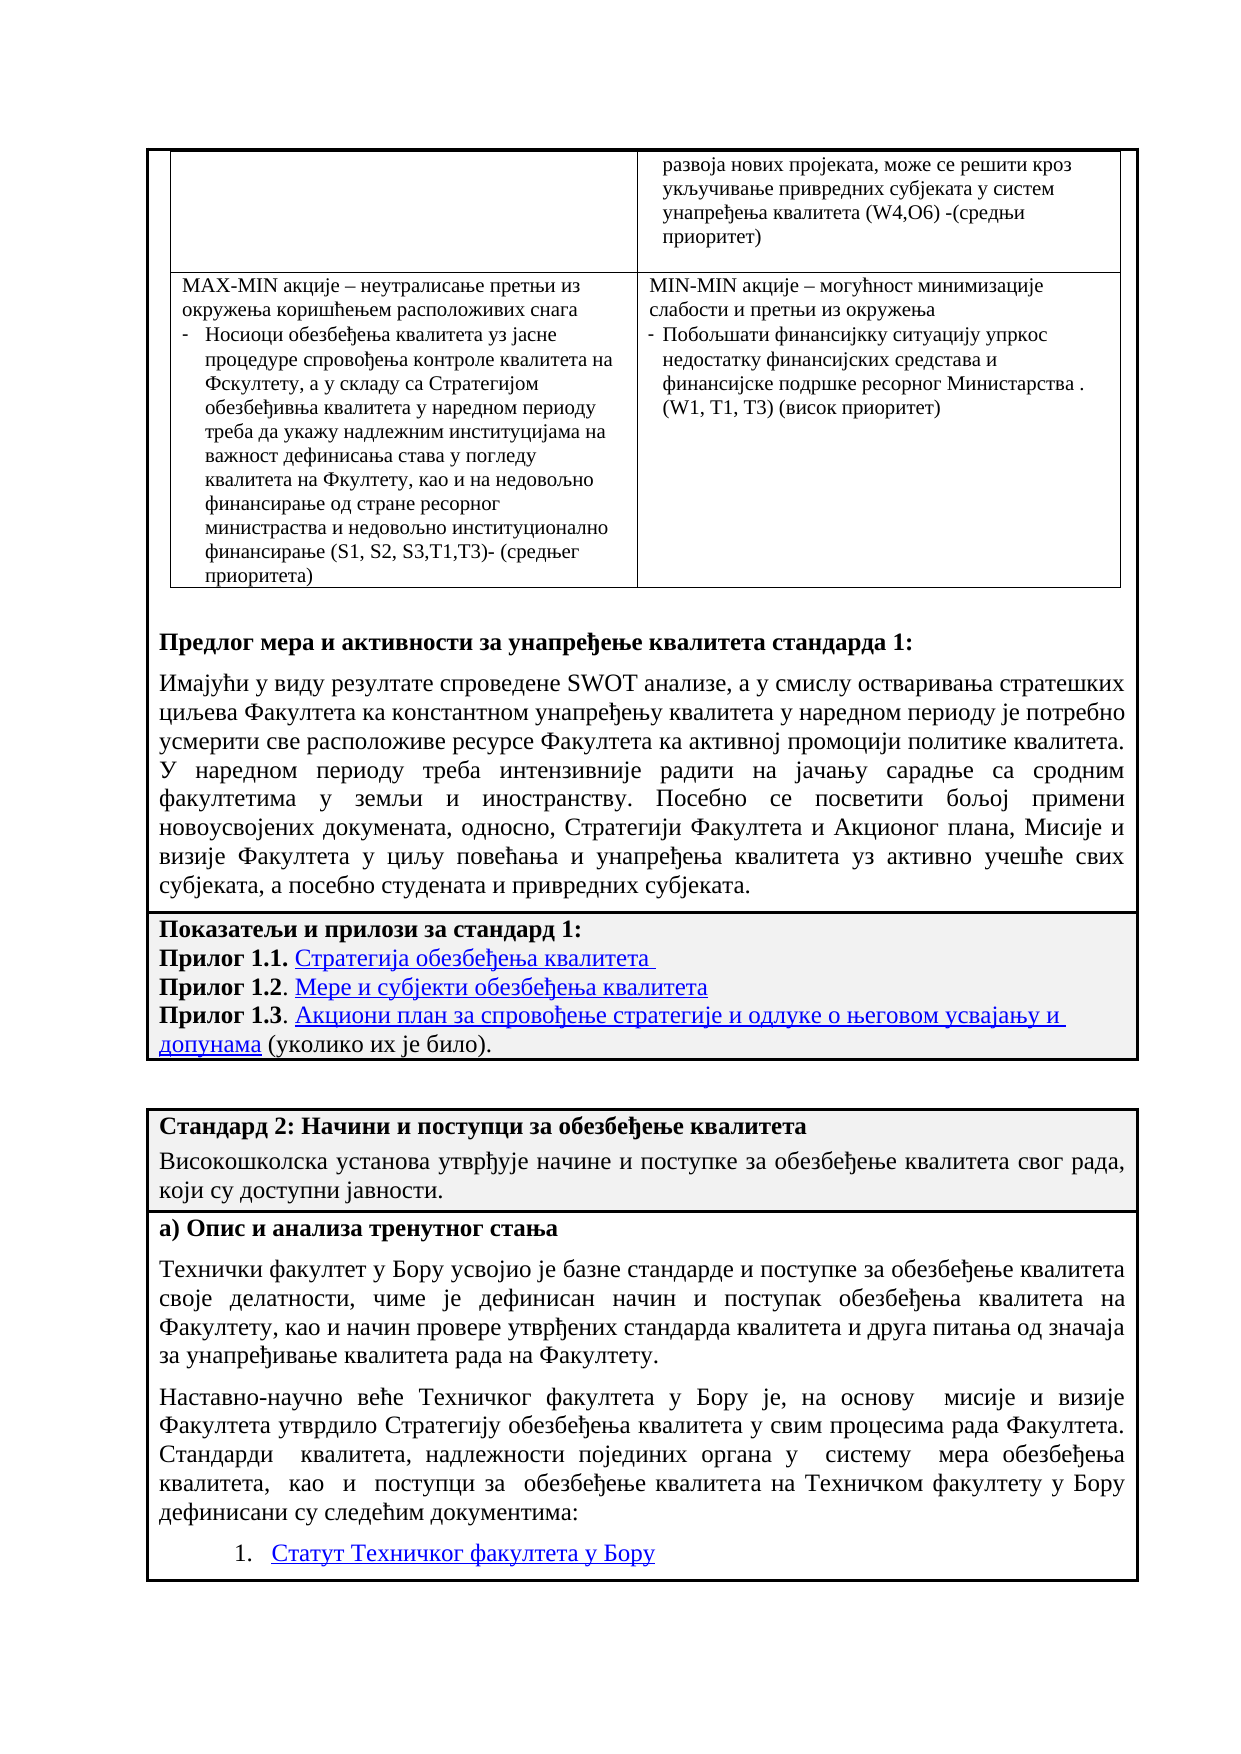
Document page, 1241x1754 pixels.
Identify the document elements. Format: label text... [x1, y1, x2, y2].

table_cell Показатељи и прилози за стандард 1: Прилог 1.1. Стратегија обезбеђења квалитета Прилог 1.2. Мере и субјекти обезбеђења квалитета Прилог 1.3. Акциони план за спровођење стратегије и одлуке о његовом усвајању и допунама (уколико их је било). [149, 914, 1136, 1058]
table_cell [149, 1213, 1136, 1579]
table_cell а) Опис и анализа тренутног стања Универзитет у Београду Технички Факултет у Бору је усмерио своју пажњу ка праћењу, унапређењу и обезбеђењу квалитета високог образовања. За потребе прве акредитације високошколских установа у Републици Србији Технички факултет у Бору је на седници Савета 03.07.2008. године усвојио Стратегију унапређења квалитета (прилог 1.1.1.) која је јавно доступна на сајту Факултета. Допуна Стратегије усвојена је на седници Наставно-научног већа 05.07.2012. године (прилог 1.1.2.). Имајући у виду уочене недостатке претходне стратегије креирана је нова Стратегија обезбеђења квалитета коју је на предлог Наставно-научног већа усвојио Савет Техничког факултета у Бору 01.06.2023. године (прилог 1.1.3.). Циљ израде и доношења Стратегије јесте што квалитетније остваривање Законом постављених циљева високог образовања и визије будућег развоја високог образовања на Факултету. У складу са Стратегијом, опредељење је Факултета да континуирано мери и вреднује: − Квалитет студијских програма и њихово усклађивање са најбољом европском праксом; − Квалитет наставног процеса као делатности од примарног значаја; − Квалитет научног рада као претпоставке квалитетног наставног рада; − Квалитет наставника и сарадника који изводе наставу као учесници у процесу, са једне стране, и студената са друге стране; − Квалитет услова за рад (квалитет простора и опреме, квалитет логистике наставном процесу, уџбеника, литературе, библиотечких и информационих ресурса); − Квалитет управљања Факултетом; − Квалитет ненаставне подршке; − Квалитет и стабилност извора финансирања; − Квалитет и компетенције дипломираних студената. Стратегијом су дефинисани и носиоци обезбеђења квалитета, али и мере за спровођење политике квалитета Техничког факукултета у Бору. За потребе имплементације Стратегије обезбеђења квалитета задужена је Комисија за обезбеђење и унапређење квалитета Техничког факултета у Бору, у даљем тексту Комисија за квалитет, у чијем су саставу, поред чланова из наставне и ненаставне јединице и студенти. У циљу остваривања стратешких циљева обезбеђења и унапређења квалитета у свим деловима функционисања, а посебно у области реализације наставног процеса и научно-истраживачког рада Технички факултет у Бору је усвојио бројне документе којима се регулише област контроле и унапређења квалитета, и то: Изјава о политици квалитета Мисија и визија Факултета Стратегија обезбеђивања квалитета Основни задаци и циљеви Правилник о обезбеђивању и унапређењу квалитета Правилник о самовредновању Правилник о студентском вредновању педагошког рада наставника Правилник о вредновању квалитета и компетенција дипломираних студената Правилник о вредновању резултата научно-истраживачког рада Процедура за евиденцију присуства на послу и одржаној настави Процедура о поступку истицања документа на сајт Факултета Сви наведени документи јавно су доступни на сајту Факултета: https://www.tfbor.bg.ac.rs/normativna-akta#akta_6, а Изјава о политици квалитета јавно је истакнута на видним местима на Факултету. Субјекти који развијају и унапређују квалитет су наставници и сарадници, ненаставно особље и студенти. Стратешке вредности које су при томе дате Факултету на управљање су: -образовни процес, који за исход има дипломиране инжењере који су у служби развоја привреде и друштва и -научно-истраживачки процес, који за исход има научни кадар препознатљив у научним оквирима ван земље. У складу са стратешким опредељењем Факултета одговарајућим актима су дефинисане процедуре за спровођење поступака евалуације, начина обраде резултата вредновања и начина извештавања. Поступке евалуације иницира и спроводи Комисија за квалитет која извештај, са предлогом мера, доставља Наставно-научном већу на усвајање. По усвајању, сви извештаји постају јавно доступни објављивањем на сајту Факултета. б) Процена испуњености Стандарда 1 На основу претходно дате анализе и приложених докумената, може се закључити да Технички факултет у Бору испуњава Стандард 1. в) SWOT (Снаге, Слабости, Могућности и Претње) анализа елемената стандарда 1 Квантитативна оцена елемената стандарда 1 анализираних SWOT анализом приказана је у табели 1.1. Таб.1.1 – SWOTанализа елемената стандарда 1 Предлог мера и активности за унапређење квалитета стандарда 1: Имајући у виду резултате спроведене SWOT анализе, а у смислу остваривања стратешких циљева Факултета ка константном унапређењу квалитета у наредном периоду је потребно усмерити све расположиве ресурсе Факултета ка активној промоцији политике квалитета. У наредном периоду треба интензивније радити на јачању сарадње са сродним факултетима у земљи и иностранству. Посебно се посветити бољој примени новоусвојених докумената, односно, Стратегији Факултета и Акционог плана, Мисије и визије Факултета у циљу повећања и унапређења квалитета уз активно учешће свих субјеката, а посебно студената и привредних субјеката. [149, 151, 1136, 911]
table_header Стандард 2: Начини и поступци за обезбеђење квалитета Високошколска установа утврђује начине и поступке за обезбеђење квалитета свог рада, који су доступни јавности. [149, 1111, 1136, 1210]
